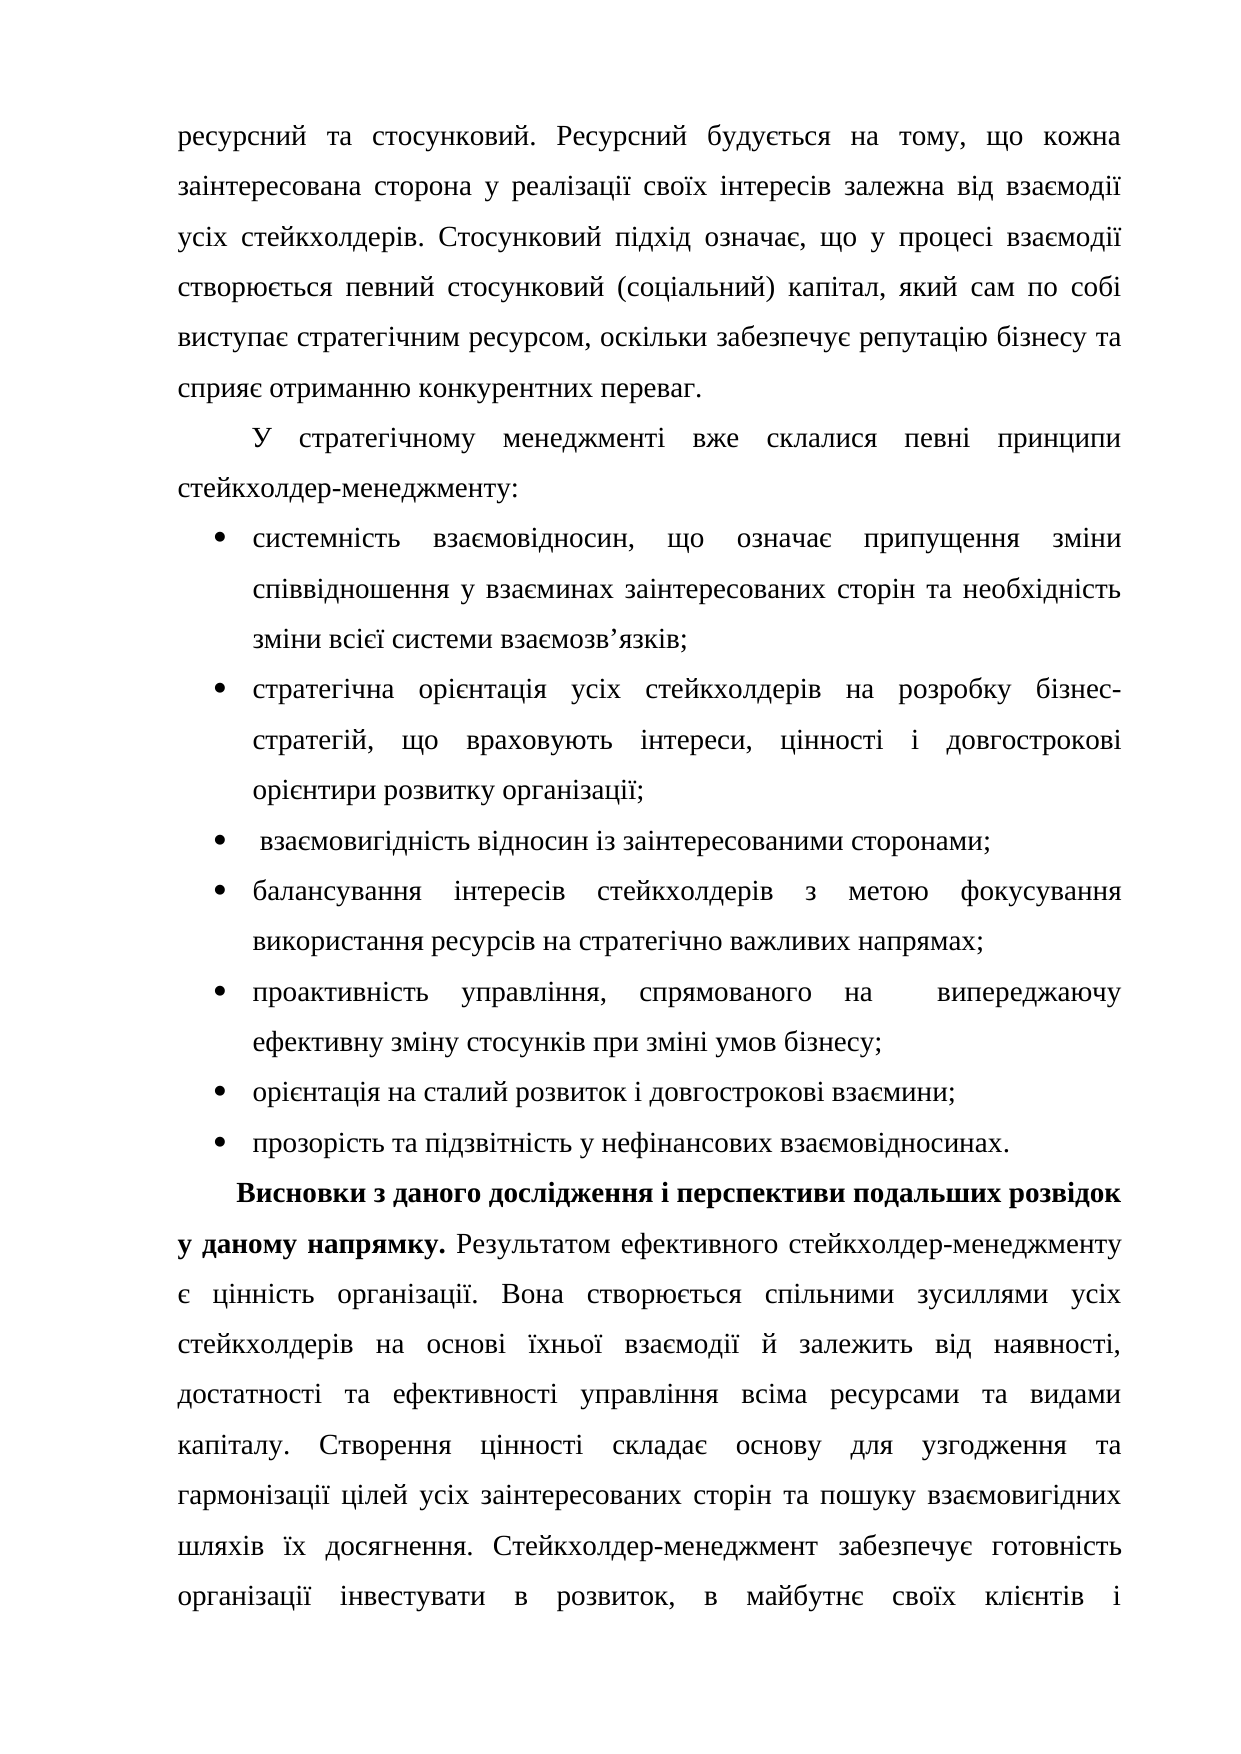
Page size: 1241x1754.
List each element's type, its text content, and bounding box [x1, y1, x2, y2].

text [177, 1175, 1122, 1611]
list прозорість та підзвітність у нефінансових взаємовідносинах. [215, 1125, 1122, 1159]
list орієнтація на сталий розвиток і довгострокові взаємини; [215, 1074, 1122, 1108]
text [177, 118, 1122, 403]
list системність взаємовідносин, що означає припущення зміни співвідношення у взаєминах заінтересованих сторін та необхідність зміни всієї системи взаємозв’язків; [215, 521, 1122, 655]
list проактивність управління, спрямованого на випереджаючу ефективну зміну стосунків при зміні умов бізнесу; [215, 974, 1122, 1058]
list балансування інтересів стейкхолдерів з метою фокусування використання ресурсів на стратегічно важливих напрямах; [215, 873, 1122, 957]
text У стратегічному менеджменті вже склалися певні принципи стейкхолдер-менеджменту: [177, 420, 1122, 504]
list стратегічна орієнтація усіх стейкхолдерів на розробку бізнес-стратегій, що враховують інтереси, цінності і довгострокові орієнтири розвитку організації; [215, 672, 1122, 806]
list взаємовигідність відносин із заінтересованими сторонами; [215, 823, 1122, 856]
